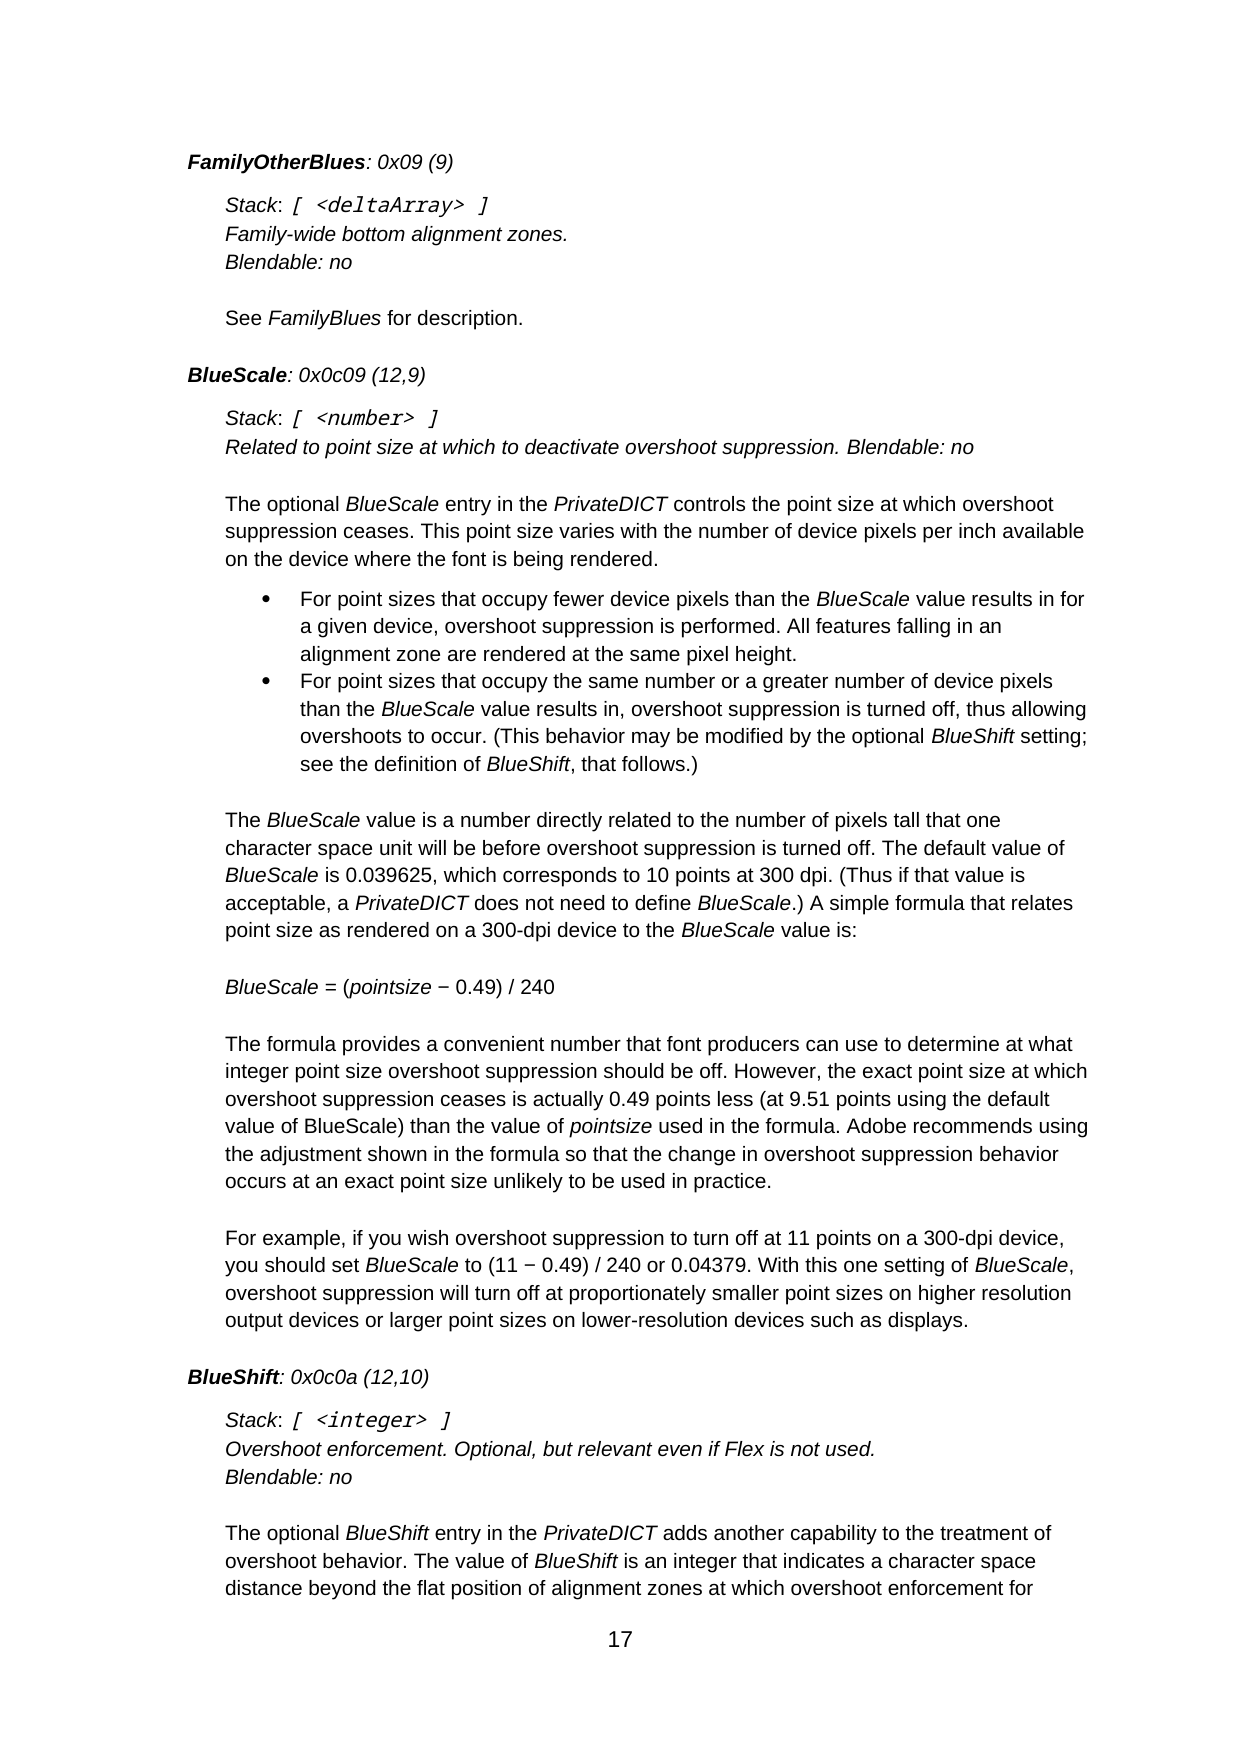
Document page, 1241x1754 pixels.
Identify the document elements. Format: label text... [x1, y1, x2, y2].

text Stack: [ <integer> ] Overshoot enforcement. Optional, but relevant even if Flex is not used. Blendable: no [225, 1405, 1090, 1488]
text Stack: [ <number> ] Related to point size at which to deactivate overshoot suppression. Blendable: no [225, 403, 1090, 459]
text See FamilyBlues for description. [225, 306, 1090, 330]
list For point sizes that occupy fewer device pixels than the BlueScale value results in for a given device, overshoot suppression is performed. All features falling in an alignment zone are rendered at the same pixel height. [262, 586, 1090, 666]
list For point sizes that occupy the same number or a greater number of device pixels than the BlueScale value results in, overshoot suppression is turned off, thus allowing overshoots to occur. (This behavior may be modified by the optional BlueShift setting; see the definition of BlueShift, that follows.) [262, 669, 1090, 776]
text FamilyOtherBlues: 0x09 (9) [187, 150, 1090, 174]
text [225, 1521, 1090, 1600]
text The BlueScale value is a number directly related to the number of pixels tall that one character space unit will be before overshoot suppression is turned off. The default value of BlueScale is 0.039625, which corresponds to 10 points at 300 dpi. (Thus if that value is acceptable, a PrivateDICT does not need to define BlueScale.) A simple formula that relates point size as rendered on a 300-dpi device to the BlueScale value is: [225, 808, 1090, 942]
text For example, if you wish overshoot suppression to turn off at 11 points on a 300-dpi device, you should set BlueScale to (11 − 0.49) / 240 or 0.04379. With this one setting of BlueScale, overshoot suppression will turn off at proportionately smaller point sizes on higher resolution output devices or larger point sizes on lower-resolution devices such as displays. [225, 1226, 1090, 1332]
text The formula provides a convenient number that font producers can use to determine at what integer point size overshoot suppression should be off. However, the exact point size at which overshoot suppression ceases is actually 0.49 points less (at 9.51 points using the default value of BlueScale) than the value of pointsize used in the formula. Adobe recommends using the adjustment shown in the formula so that the change in overshoot suppression behavior occurs at an exact point size unlikely to be used in practice. [225, 1032, 1090, 1193]
text The optional BlueScale entry in the PrivateDICT controls the point size at which overshoot suppression ceases. This point size varies with the number of device pixels per inch available on the device where the font is being rendered. [225, 491, 1090, 570]
text BlueScale = (pointsize − 0.49) / 240 [225, 975, 1090, 999]
text BlueScale: 0x0c09 (12,9) [187, 363, 1090, 387]
text BlueShift: 0x0c0a (12,10) [187, 1365, 1090, 1389]
text Stack: [ <deltaArray> ] Family-wide bottom alignment zones. Blendable: no [225, 190, 1090, 273]
